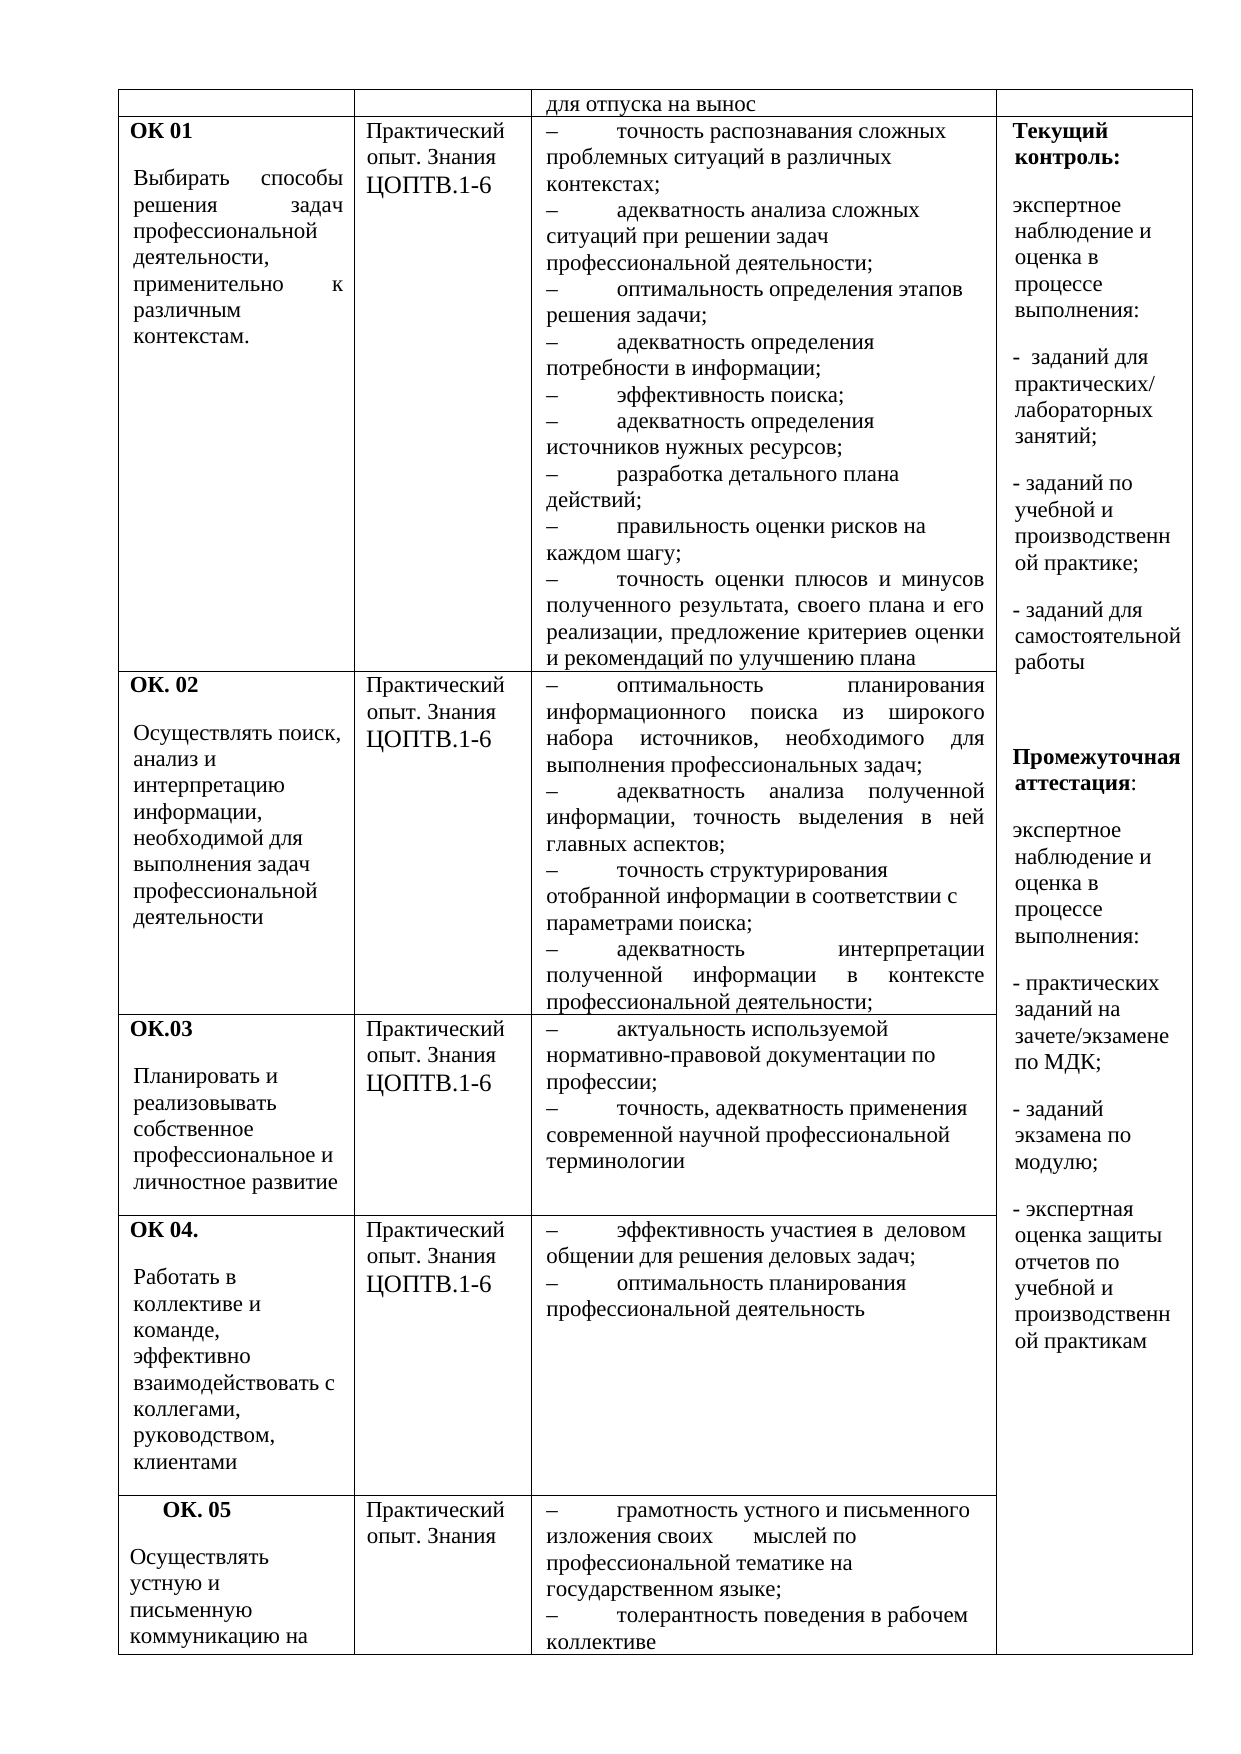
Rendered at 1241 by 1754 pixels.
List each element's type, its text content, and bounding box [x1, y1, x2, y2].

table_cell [119, 1496, 354, 1654]
table_cell Практический опыт. Знания ЦОПТВ.1-6 [355, 672, 531, 1014]
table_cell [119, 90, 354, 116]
table_cell Практический опыт. Знания ЦОПТВ.1-6 [355, 1216, 531, 1495]
table_cell ОК.03 Планировать и реализовывать собственное профессиональное и личностное развитие [119, 1015, 354, 1215]
table_cell оптимальность планирования информационного поиска из широкого набора источников, необходимого для выполнения профессиональных задач; адекватность анализа полученной информации, точность выделения в ней главных аспектов; точность структурирования отобранной информации в соответствии с параметрами поиска; адекватность интерпретации полученной информации в контексте профессиональной деятельности; [532, 672, 996, 1014]
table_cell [355, 90, 531, 116]
table_cell Практический опыт. Знания ЦОПТВ.1-6 [355, 117, 531, 671]
table_cell [997, 90, 1192, 116]
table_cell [532, 1496, 996, 1654]
table_cell актуальность используемой нормативно-правовой документации по профессии; точность, адекватность применения современной научной профессиональной терминологии [532, 1015, 996, 1215]
table_cell Текущий контроль: экспертное наблюдение и оценка в процессе выполнения: - заданий для практических/ лабораторных занятий; - заданий по учебной и производственной практике; - заданий для самостоятельной работы Промежуточная аттестация: экспертное наблюдение и оценка в процессе выполнения: - практических заданий на зачете/экзамене по МДК; - заданий экзамена по модулю; - экспертная оценка защиты отчетов по учебной и производственной практикам [997, 117, 1192, 1654]
table_cell Практический опыт. Знания ЦОПТВ.1-6 [355, 1015, 531, 1215]
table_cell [355, 1496, 531, 1654]
table_cell точность распознавания сложных проблемных ситуаций в различных контекстах; адекватность анализа сложных ситуаций при решении задач профессиональной деятельности; оптимальность определения этапов решения задачи; адекватность определения потребности в информации; эффективность поиска; адекватность определения источников нужных ресурсов; разработка детального плана действий; правильность оценки рисков на каждом шагу; точность оценки плюсов и минусов полученного результата, своего плана и его реализации, предложение критериев оценки и рекомендаций по улучшению плана [532, 117, 996, 671]
table_cell ОК 04. Работать в коллективе и команде, эффективно взаимодействовать с коллегами, руководством, клиентами [119, 1216, 354, 1495]
table_cell эффективность участиея в деловом общении для решения деловых задач; оптимальность планирования профессиональной деятельность [532, 1216, 996, 1495]
table_cell ОК 01 Выбирать способы решения задач профессиональной деятельности, применительно к различным контекстам. [119, 117, 354, 671]
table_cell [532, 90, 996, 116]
table_cell ОК. 02 Осуществлять поиск, анализ и интерпретацию информации, необходимой для выполнения задач профессиональной деятельности [119, 672, 354, 1014]
